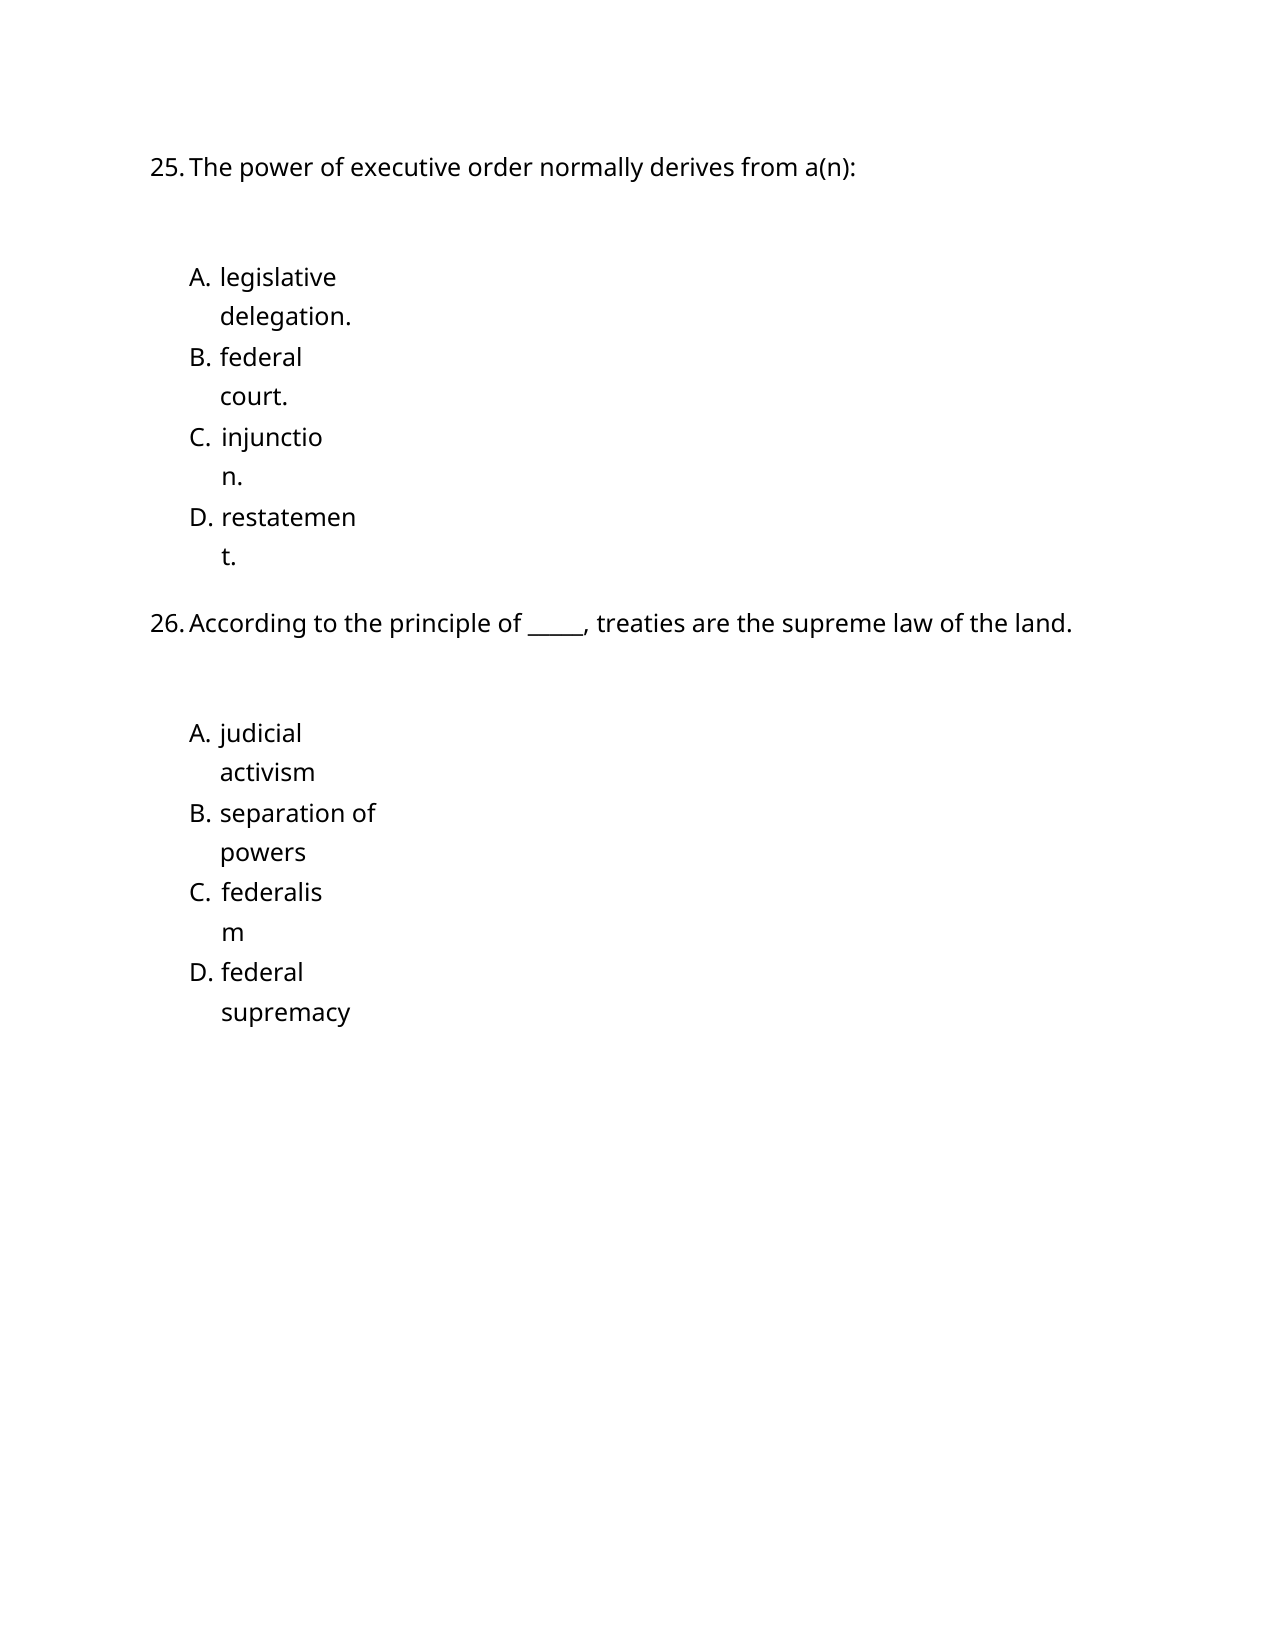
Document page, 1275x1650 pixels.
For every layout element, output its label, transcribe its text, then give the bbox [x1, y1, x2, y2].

table_header According to the principle of _____, treaties are the supreme law of the land. [189, 606, 1125, 1032]
table_header 25. [150, 150, 189, 576]
table_header The power of executive order normally derives from a(n): [189, 150, 1125, 576]
table_header 26. [150, 606, 189, 1032]
